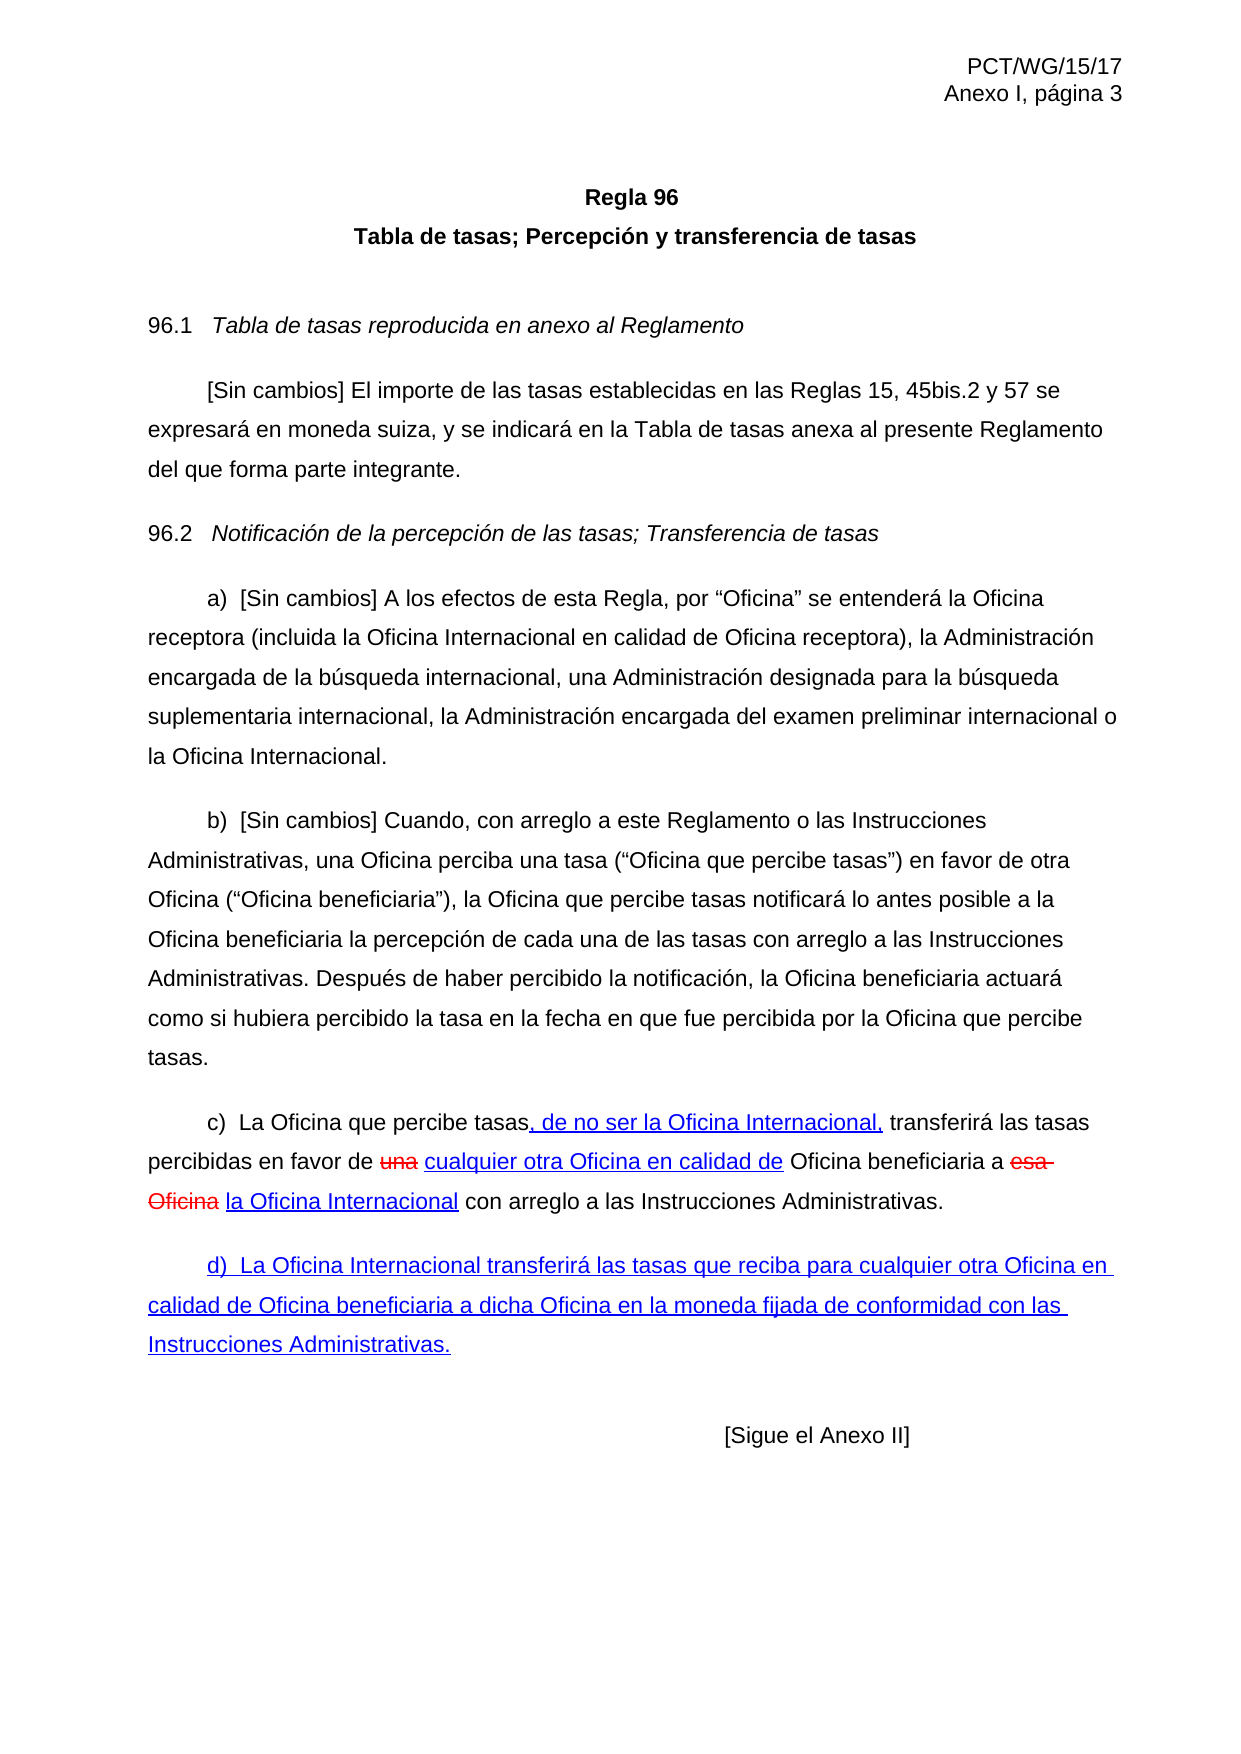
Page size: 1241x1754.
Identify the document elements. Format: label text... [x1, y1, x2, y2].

text 96.1 Tabla de tasas reproducida en anexo al Reglamento [148, 312, 1122, 339]
text [Sin cambios] El importe de las tasas establecidas en las Reglas 15, 45bis.2 y 57 se expresará en moneda suiza, y se indicará en la Tabla de tasas anexa al presente Reglamento del que forma parte integrante. [148, 377, 1122, 482]
text d) La Oficina Internacional transferirá las tasas que reciba para cualquier otra Oficina en calidad de Oficina beneficiaria a dicha Oficina en la moneda fijada de conformidad con las Instrucciones Administrativas. [148, 1252, 1122, 1357]
text [Sigue el Anexo II] [724, 1422, 1122, 1448]
text a) [Sin cambios] A los efectos de esta Regla, por “Oficina” se entenderá la Oficina receptora (incluida la Oficina Internacional en calidad de Oficina receptora), la Administración encargada de la búsqueda internacional, una Administración designada para la búsqueda suplementaria internacional, la Administración encargada del examen preliminar internacional o la Oficina Internacional. [148, 585, 1122, 769]
text b) [Sin cambios] Cuando, con arreglo a este Reglamento o las Instrucciones Administrativas, una Oficina perciba una tasa (“Oficina que percibe tasas”) en favor de otra Oficina (“Oficina beneficiaria”), la Oficina que percibe tasas notificará lo antes posible a la Oficina beneficiaria la percepción de cada una de las tasas con arreglo a las Instrucciones Administrativas. Después de haber percibido la notificación, la Oficina beneficiaria actuará como si hubiera percibido la tasa en la fecha en que fue percibida por la Oficina que percibe tasas. [148, 807, 1122, 1071]
text 96.2 Notificación de la percepción de las tasas; Transferencia de tasas [148, 520, 1122, 547]
text c) La Oficina que percibe tasas, de no ser la Oficina Internacional, transferirá las tasas percibidas en favor de una cualquier otra Oficina en calidad de Oficina beneficiaria a esa Oficina la Oficina Internacional con arreglo a las Instrucciones Administrativas. [148, 1109, 1122, 1214]
title Regla 96 - Tabla de tasas; Percepción y transferencia de tasas [148, 183, 1122, 249]
